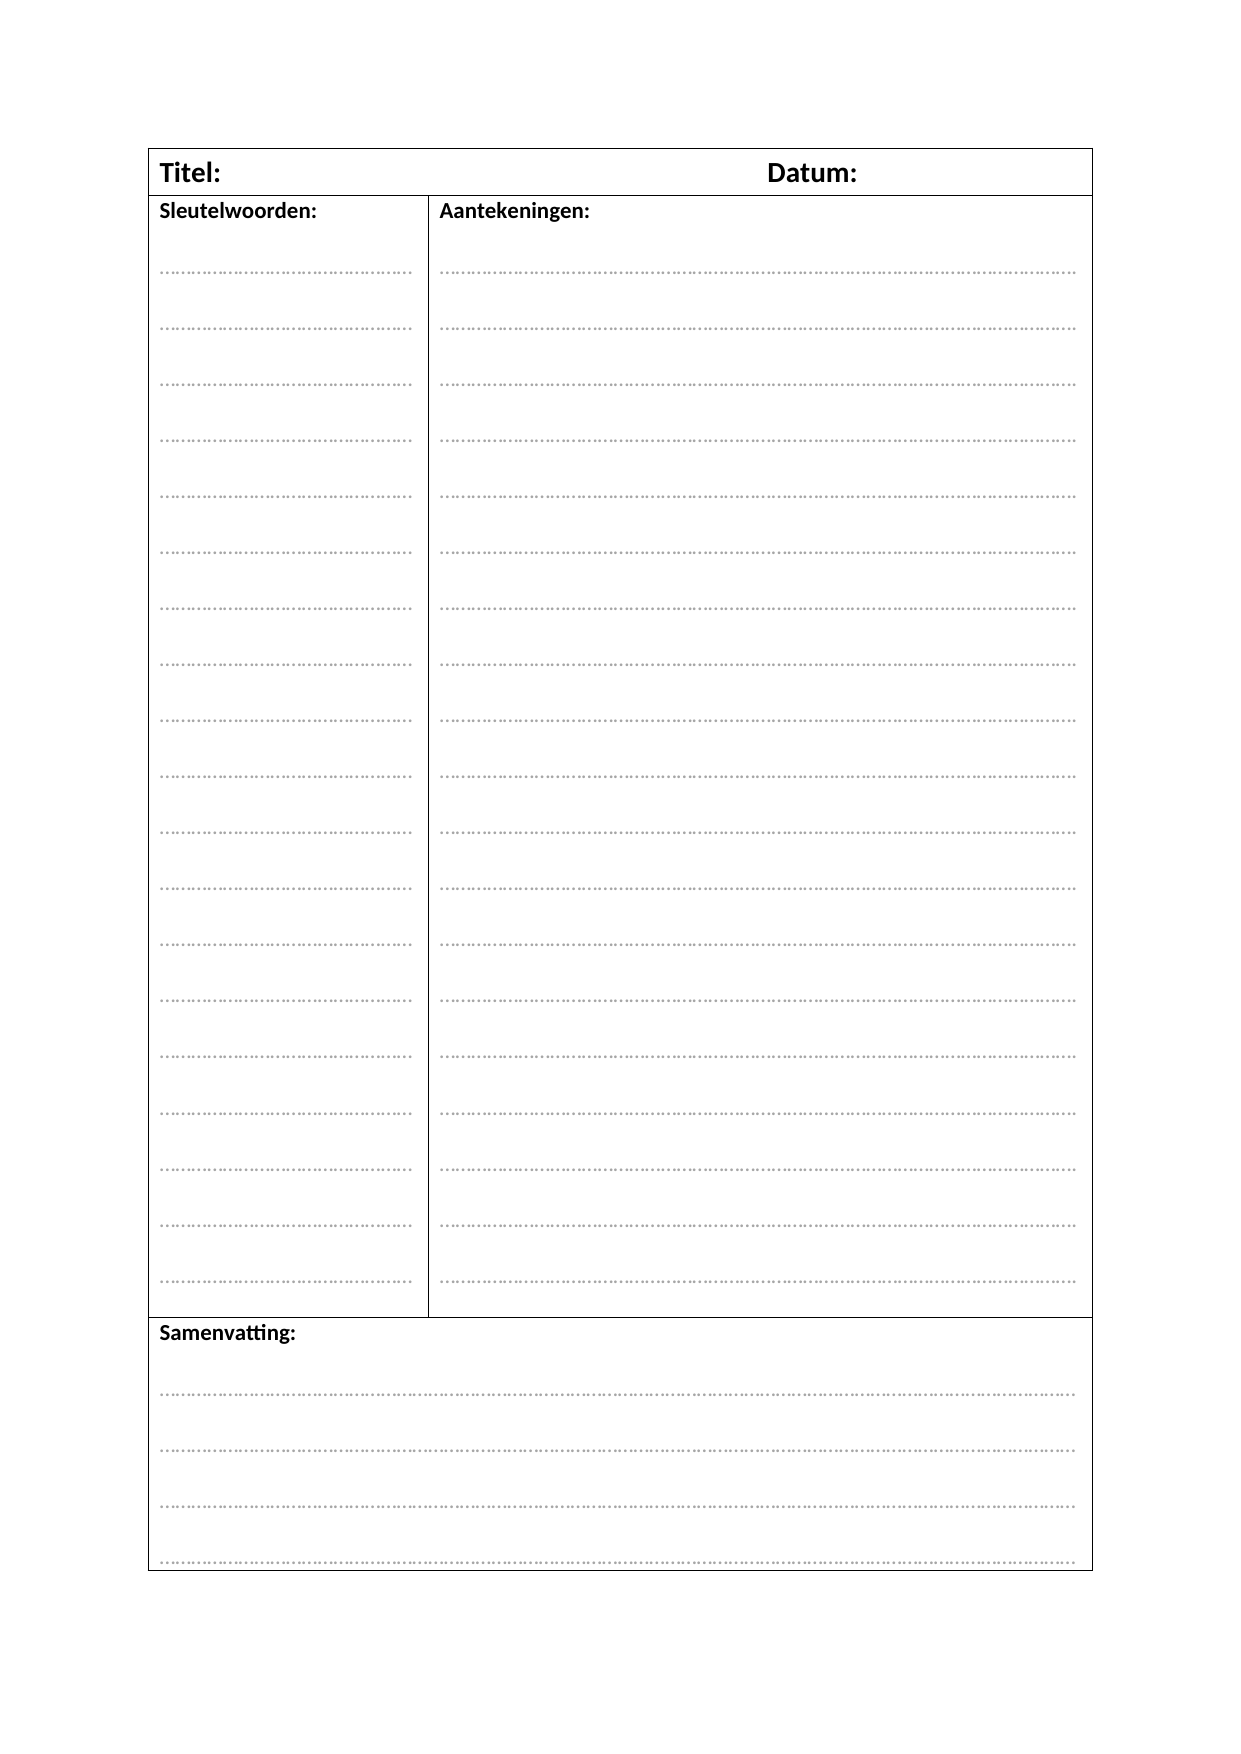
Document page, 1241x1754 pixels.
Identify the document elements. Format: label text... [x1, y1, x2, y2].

table_header Titel: Datum: [149, 149, 1092, 195]
table_cell Aantekeningen: …………………………………………………………………………………………………………. …………………………………………………………………………………………………………. …………………………………………………………………………………………………………. …………………………………………………………………………………………………………. …………………………………………………………………………………………………………. …………………………………………………………………………………………………………. …………………………………………………………………………………………………………. …………………………………………………………………………………………………………. …………………………………………………………………………………………………………. …………………………………………………………………………………………………………. …………………………………………………………………………………………………………. …………………………………………………………………………………………………………. …………………………………………………………………………………………………………. …………………………………………………………………………………………………………. …………………………………………………………………………………………………………. …………………………………………………………………………………………………………. …………………………………………………………………………………………………………. …………………………………………………………………………………………………………. …………………………………………………………………………………………………………. [429, 196, 1092, 1317]
table_cell Sleutelwoorden: ………………………………………… ………………………………………… ………………………………………… ………………………………………… ………………………………………… ………………………………………… ………………………………………… ………………………………………… ………………………………………… ………………………………………… ………………………………………… ………………………………………… ………………………………………… ………………………………………… ………………………………………… ………………………………………… ………………………………………… ………………………………………… ………………………………………… [149, 196, 428, 1317]
table_cell Samenvatting: ………………………………………………………………………………………………………………………………………………………… ………………………………………………………………………………………………………………………………………………………… ………………………………………………………………………………………………………………………………………………………… ………………………………………………………………………………………………………………………………………………………… [149, 1318, 1092, 1570]
